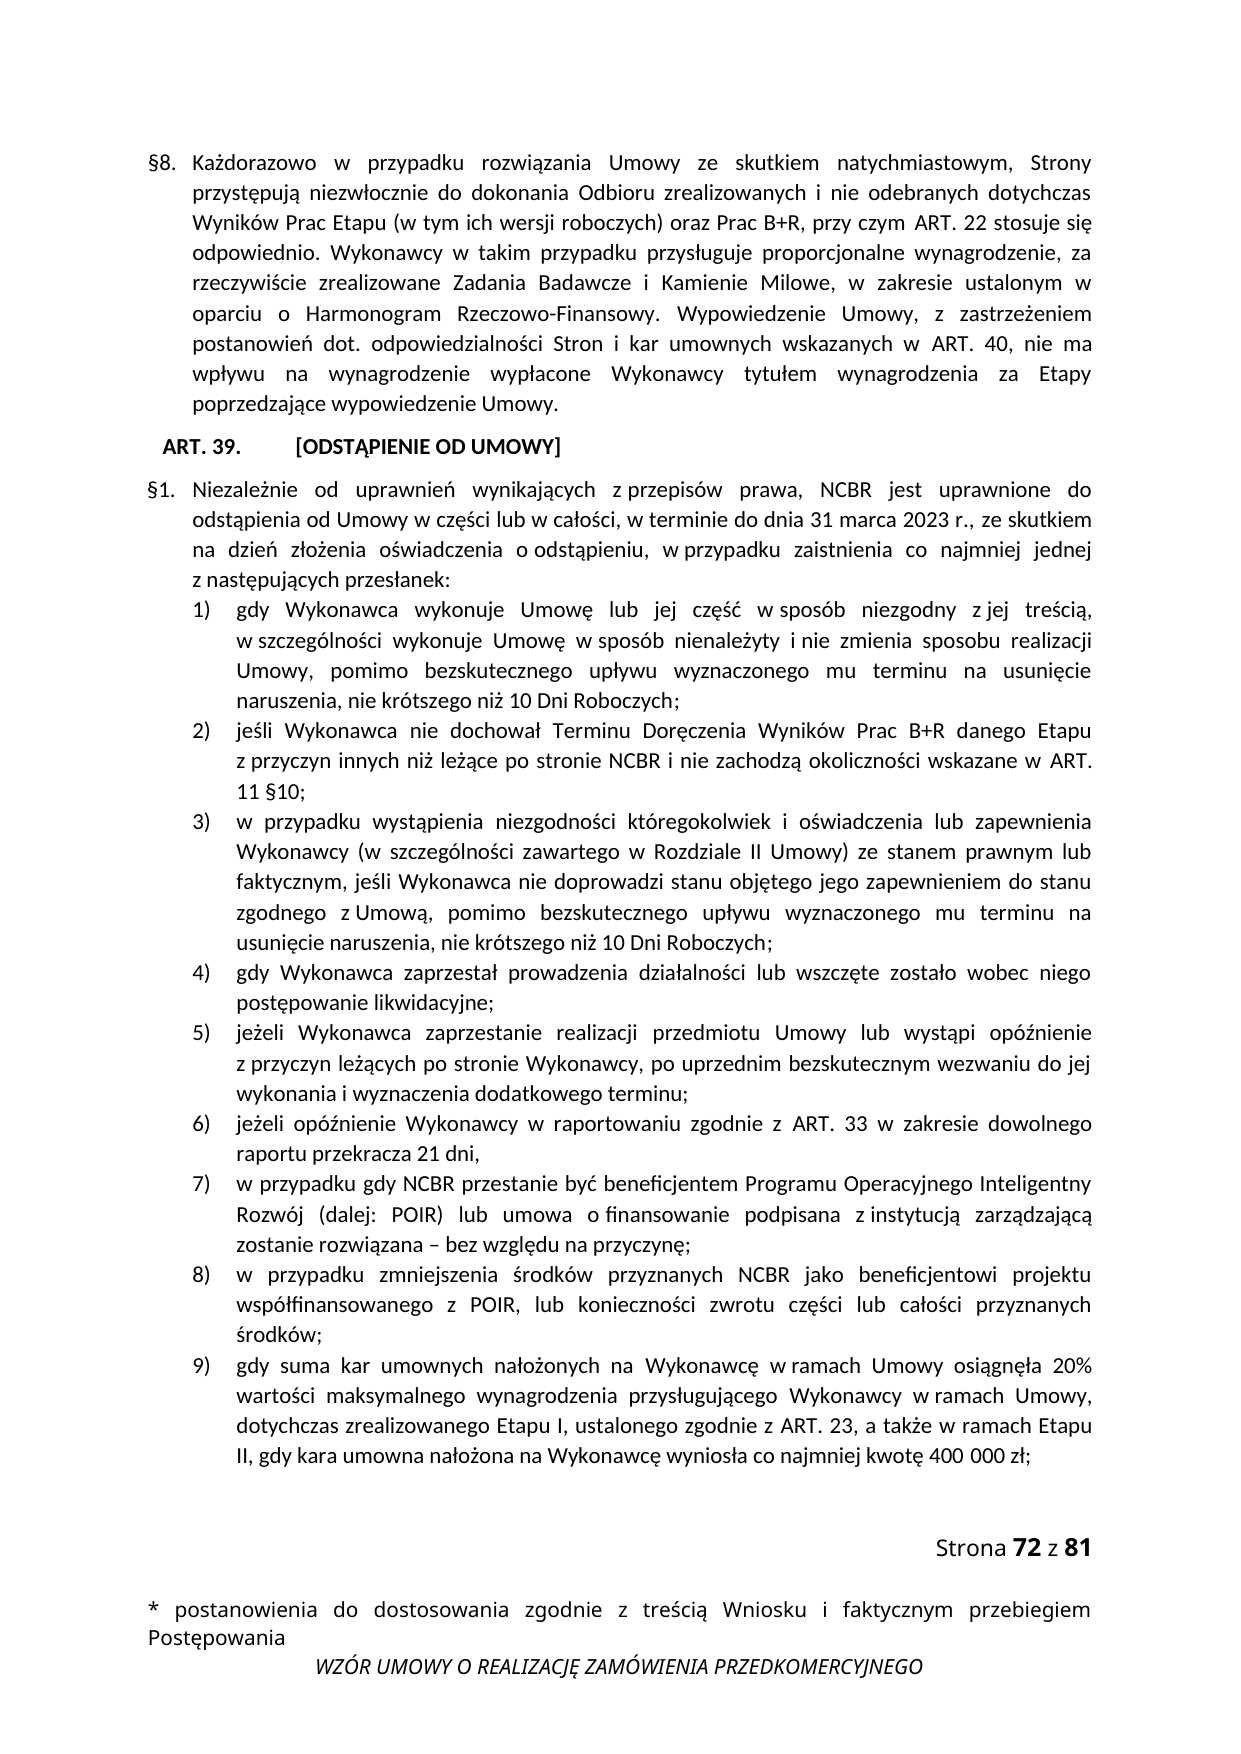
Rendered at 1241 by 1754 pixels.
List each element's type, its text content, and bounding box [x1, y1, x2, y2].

list Niezależnie od uprawnień wynikających z przepisów prawa, NCBR jest uprawnione do odstąpienia od Umowy w części lub w całości, w terminie do dnia 31 marca 2023 r., ze skutkiem na dzień złożenia oświadczenia o odstąpieniu, w przypadku zaistnienia co najmniej jednej z następujących przesłanek: [147, 475, 1093, 593]
list w przypadku wystąpienia niezgodności któregokolwiek i oświadczenia lub zapewnienia Wykonawcy (w szczególności zawartego w Rozdziale II Umowy) ze stanem prawnym lub faktycznym, jeśli Wykonawca nie doprowadzi stanu objętego jego zapewnieniem do stanu zgodnego z Umową, pomimo bezskutecznego upływu wyznaczonego mu terminu na usunięcie naruszenia, nie krótszego niż 10 Dni Roboczych; [192, 807, 1093, 956]
list Każdorazowo w przypadku rozwiązania Umowy ze skutkiem natychmiastowym, Strony przystępują niezwłocznie do dokonania Odbioru zrealizowanych i nie odebranych dotychczas Wyników Prac Etapu (w tym ich wersji roboczych) oraz Prac B+R, przy czym ART. 22 stosuje się odpowiednio. Wykonawcy w takim przypadku przysługuje proporcjonalne wynagrodzenie, za rzeczywiście zrealizowane Zadania Badawcze i Kamienie Milowe, w zakresie ustalonym w oparciu o Harmonogram Rzeczowo-Finansowy. Wypowiedzenie Umowy, z zastrzeżeniem postanowień dot. odpowiedzialności Stron i kar umownych wskazanych w ART. 40, nie ma wpływu na wynagrodzenie wypłacone Wykonawcy tytułem wynagrodzenia za Etapy poprzedzające wypowiedzenie Umowy. [148, 148, 1093, 417]
list w przypadku zmniejszenia środków przyznanych NCBR jako beneficjentowi projektu współfinansowanego z POIR, lub konieczności zwrotu części lub całości przyznanych środków; [192, 1260, 1093, 1348]
list jeśli Wykonawca nie dochował Terminu Doręczenia Wyników Prac B+R danego Etapu z przyczyn innych niż leżące po stronie NCBR i nie zachodzą okoliczności wskazane w ART. 11 §10; [192, 716, 1093, 805]
list jeżeli opóźnienie Wykonawcy w raportowaniu zgodnie z ART. 33 w zakresie dowolnego raportu przekracza 21 dni, [192, 1109, 1093, 1167]
subtitle [ODSTĄPIENIE OD UMOWY] [148, 432, 1093, 460]
list gdy Wykonawca zaprzestał prowadzenia działalności lub wszczęte zostało wobec niego postępowanie likwidacyjne; [192, 958, 1093, 1016]
list w przypadku gdy NCBR przestanie być beneficjentem Programu Operacyjnego Inteligentny Rozwój (dalej: POIR) lub umowa o finansowanie podpisana z instytucją zarządzającą zostanie rozwiązana – bez względu na przyczynę; [192, 1169, 1093, 1258]
list jeżeli Wykonawca zaprzestanie realizacji przedmiotu Umowy lub wystąpi opóźnienie z przyczyn leżących po stronie Wykonawcy, po uprzednim bezskutecznym wezwaniu do jej wykonania i wyznaczenia dodatkowego terminu; [192, 1018, 1093, 1107]
list gdy Wykonawca wykonuje Umowę lub jej część w sposób niezgodny z jej treścią, w szczególności wykonuje Umowę w sposób nienależyty i nie zmienia sposobu realizacji Umowy, pomimo bezskutecznego upływu wyznaczonego mu terminu na usunięcie naruszenia, nie krótszego niż 10 Dni Roboczych; [192, 596, 1093, 714]
list gdy suma kar umownych nałożonych na Wykonawcę w ramach Umowy osiągnęła 20% wartości maksymalnego wynagrodzenia przysługującego Wykonawcy w ramach Umowy, dotychczas zrealizowanego Etapu I, ustalonego zgodnie z ART. 23, a także w ramach Etapu II, gdy kara umowna nałożona na Wykonawcę wyniosła co najmniej kwotę 400 000 zł; [192, 1351, 1093, 1469]
